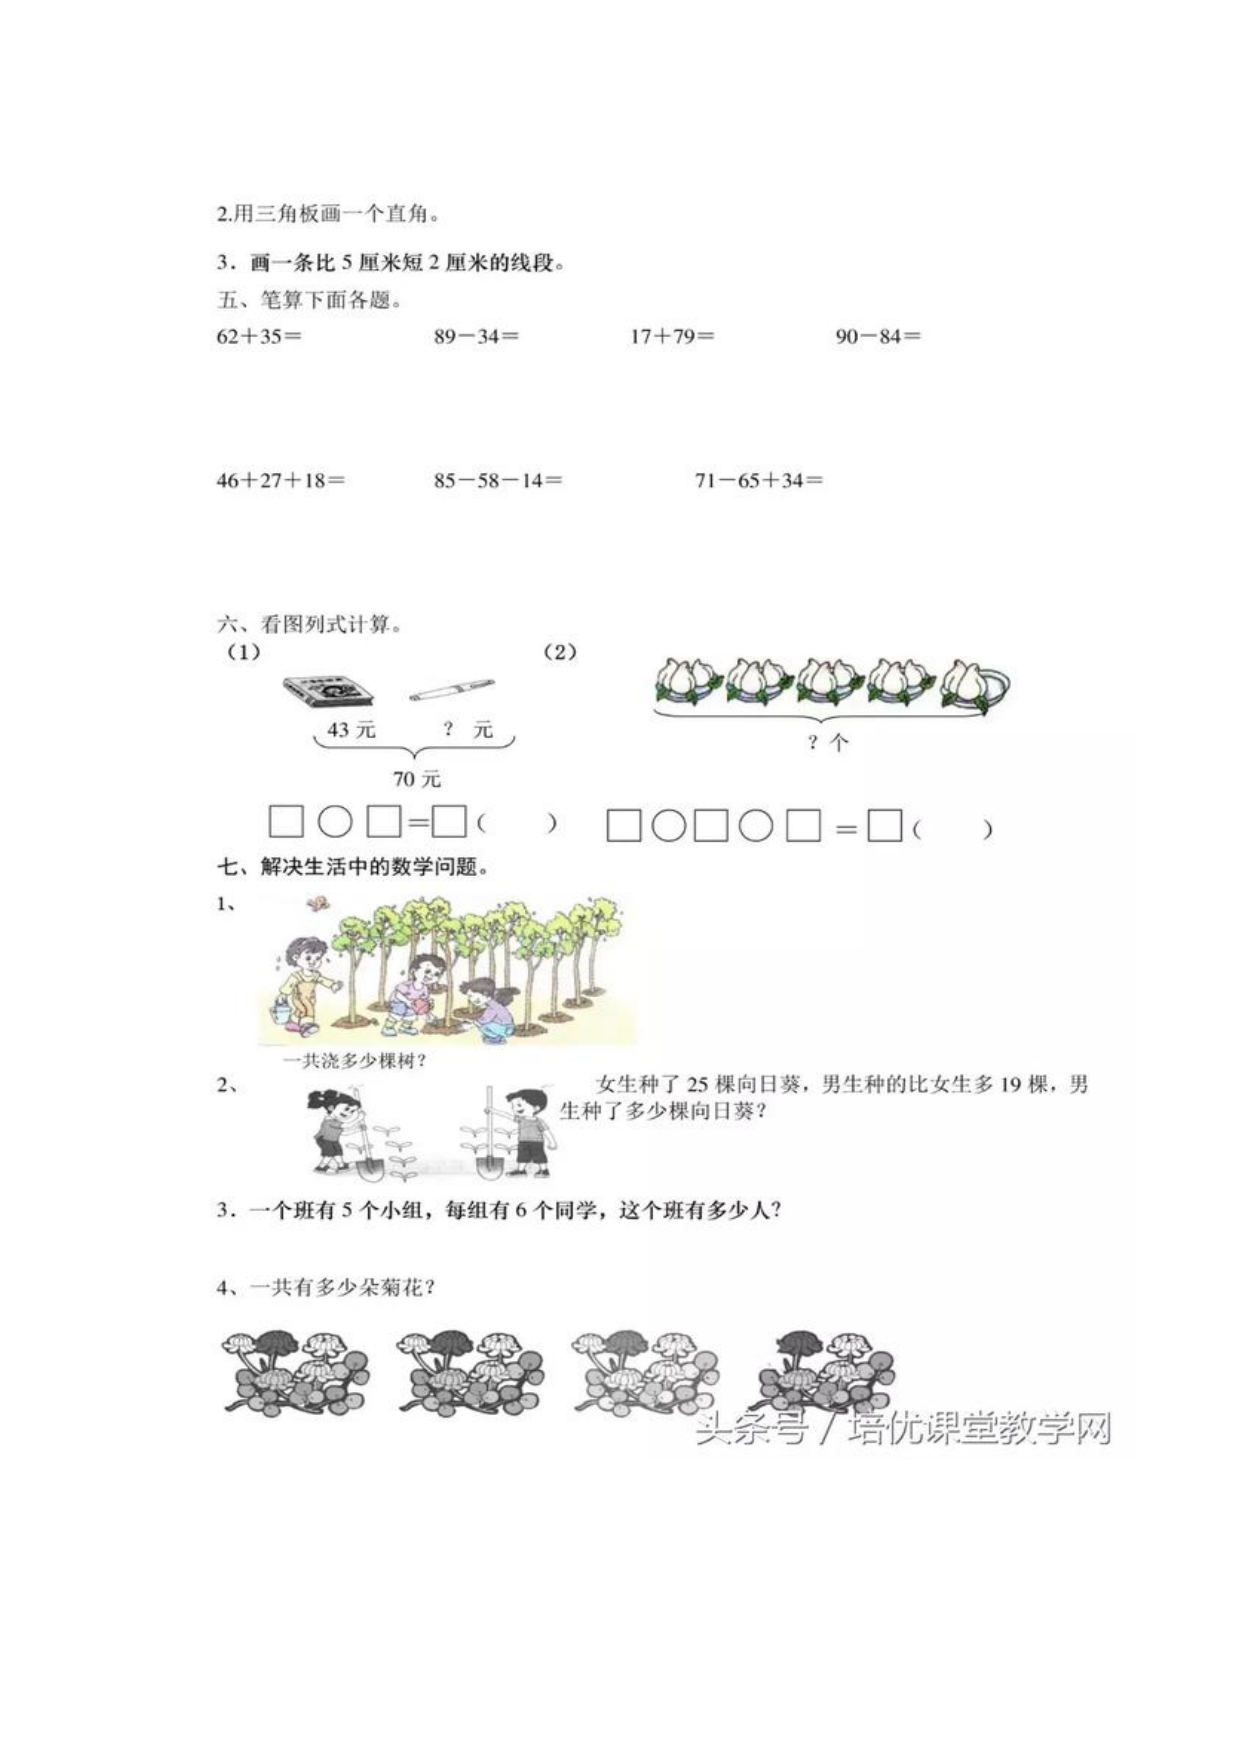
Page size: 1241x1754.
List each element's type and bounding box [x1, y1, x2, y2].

picture [187, 162, 1137, 1460]
